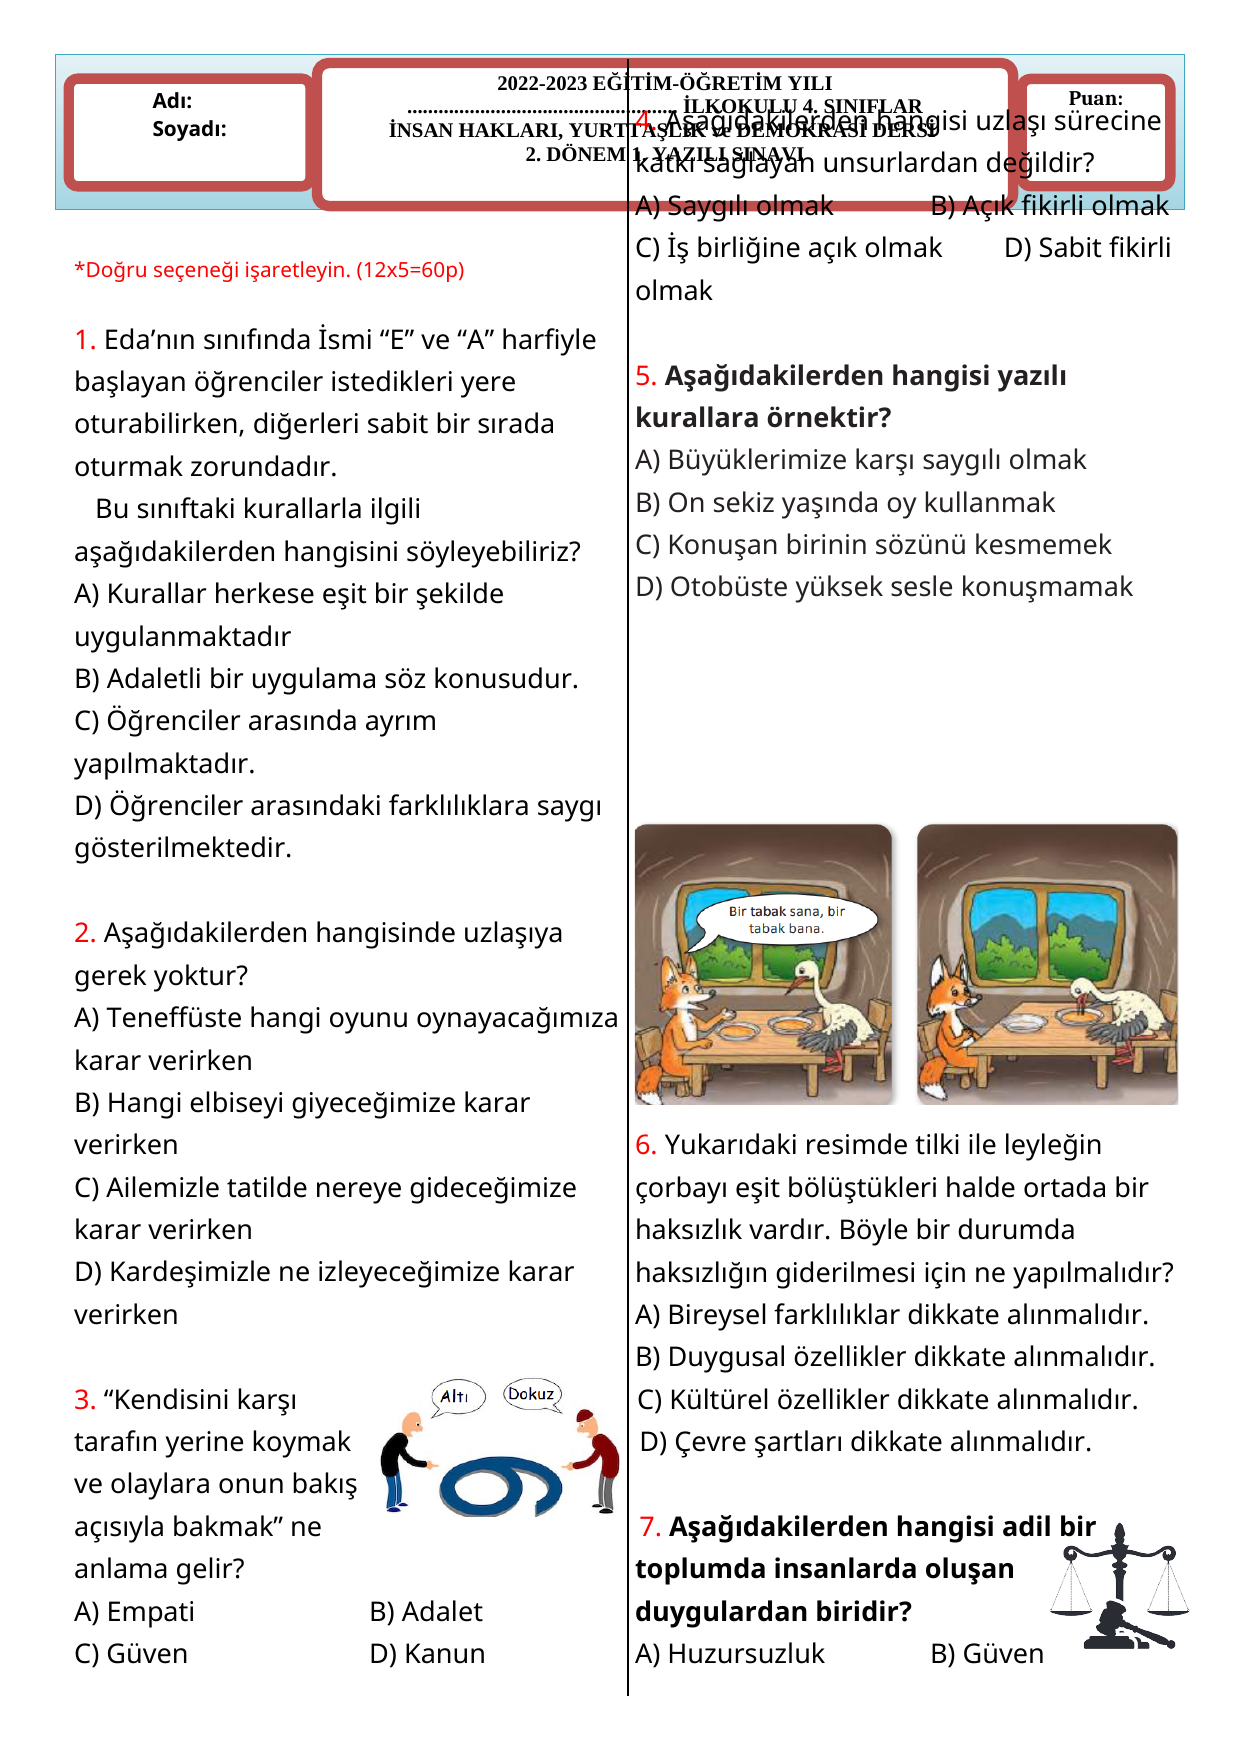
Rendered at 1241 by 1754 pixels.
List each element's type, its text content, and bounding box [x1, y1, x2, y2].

text C) Öğrenciler arasında ayrım yapılmaktadır. [74, 702, 620, 781]
text *Doğru seçeneği işaretleyin. (12x5=60p) [74, 255, 620, 283]
text 1. Eda’nın sınıfında İsmi “E” ve “A” harfiyle başlayan öğrenciler istedikleri yere oturabilirken, diğerleri sabit bir sırada oturmak zorundadır. [74, 320, 620, 484]
text 2. Aşağıdakilerden hangisinde uzlaşıya gerek yoktur? [74, 914, 620, 993]
text A) Kurallar herkese eşit bir şekilde uygulanmaktadır [74, 574, 620, 654]
picture [1027, 1499, 1212, 1667]
text A) Saygılı olmak B) Açık fikirli olmak [635, 186, 1181, 223]
text D) Öğrenciler arasındaki farklılıklara saygı gösterilmektedir. [74, 787, 620, 866]
text C) İş birliğine açık olmak D) Sabit fikirli olmak [635, 229, 1181, 308]
text B) Adaletli bir uygulama söz konusudur. [74, 659, 620, 696]
text C) Ailemizle tatilde nereye gideceğimize karar verirken [74, 1168, 620, 1247]
text 6. Yukarıdaki resimde tilki ile leyleğin çorbayı eşit bölüştükleri halde ortada bir haksızlık vardır. Böyle bir durumda haksızlığın giderilmesi için ne yapılmalıdır? A) Bireysel farklılıklar dikkate alınmalıdır. B) Duygusal özellikler dikkate alınmalıdır. C) Kültürel özellikler dikkate alınmalıdır. D) Çevre şartları dikkate alınmalıdır. [635, 1126, 1181, 1459]
text A) Teneffüste hangi oyunu oynayacağımıza karar verirken [74, 998, 620, 1078]
text B) Hangi elbiseyi giyeceğimize karar verirken [74, 1083, 620, 1163]
text Bu sınıftaki kurallarla ilgili aşağıdakilerden hangisini söyleyebiliriz? [74, 490, 620, 569]
text 7. Aşağıdakilerden hangisi adil bir toplumda insanlarda oluşan duygulardan biridir? [635, 1507, 1027, 1629]
text D) Kardeşimizle ne izleyeceğimize karar verirken [74, 1253, 620, 1332]
text 5. Aşağıdakilerden hangisi yazılı kurallara örnektir? A) Büyüklerimize karşı saygılı olmak B) On sekiz yaşında oy kullanmak C) Konuşan birinin sözünü kesmemek D) Otobüste yüksek sesle konuşmamak [635, 356, 1181, 605]
text A) Huzursuzluk B) Güven [635, 1634, 1181, 1671]
text 4. Aşağıdakilerden hangisi uzlaşı sürecine katkı sağlayan unsurlardan değildir? [635, 102, 1181, 181]
picture [634, 822, 1179, 1105]
text A) Empati B) Adalet [74, 1592, 620, 1629]
picture [376, 1372, 621, 1516]
text C) Güven D) Kanun [74, 1634, 620, 1671]
